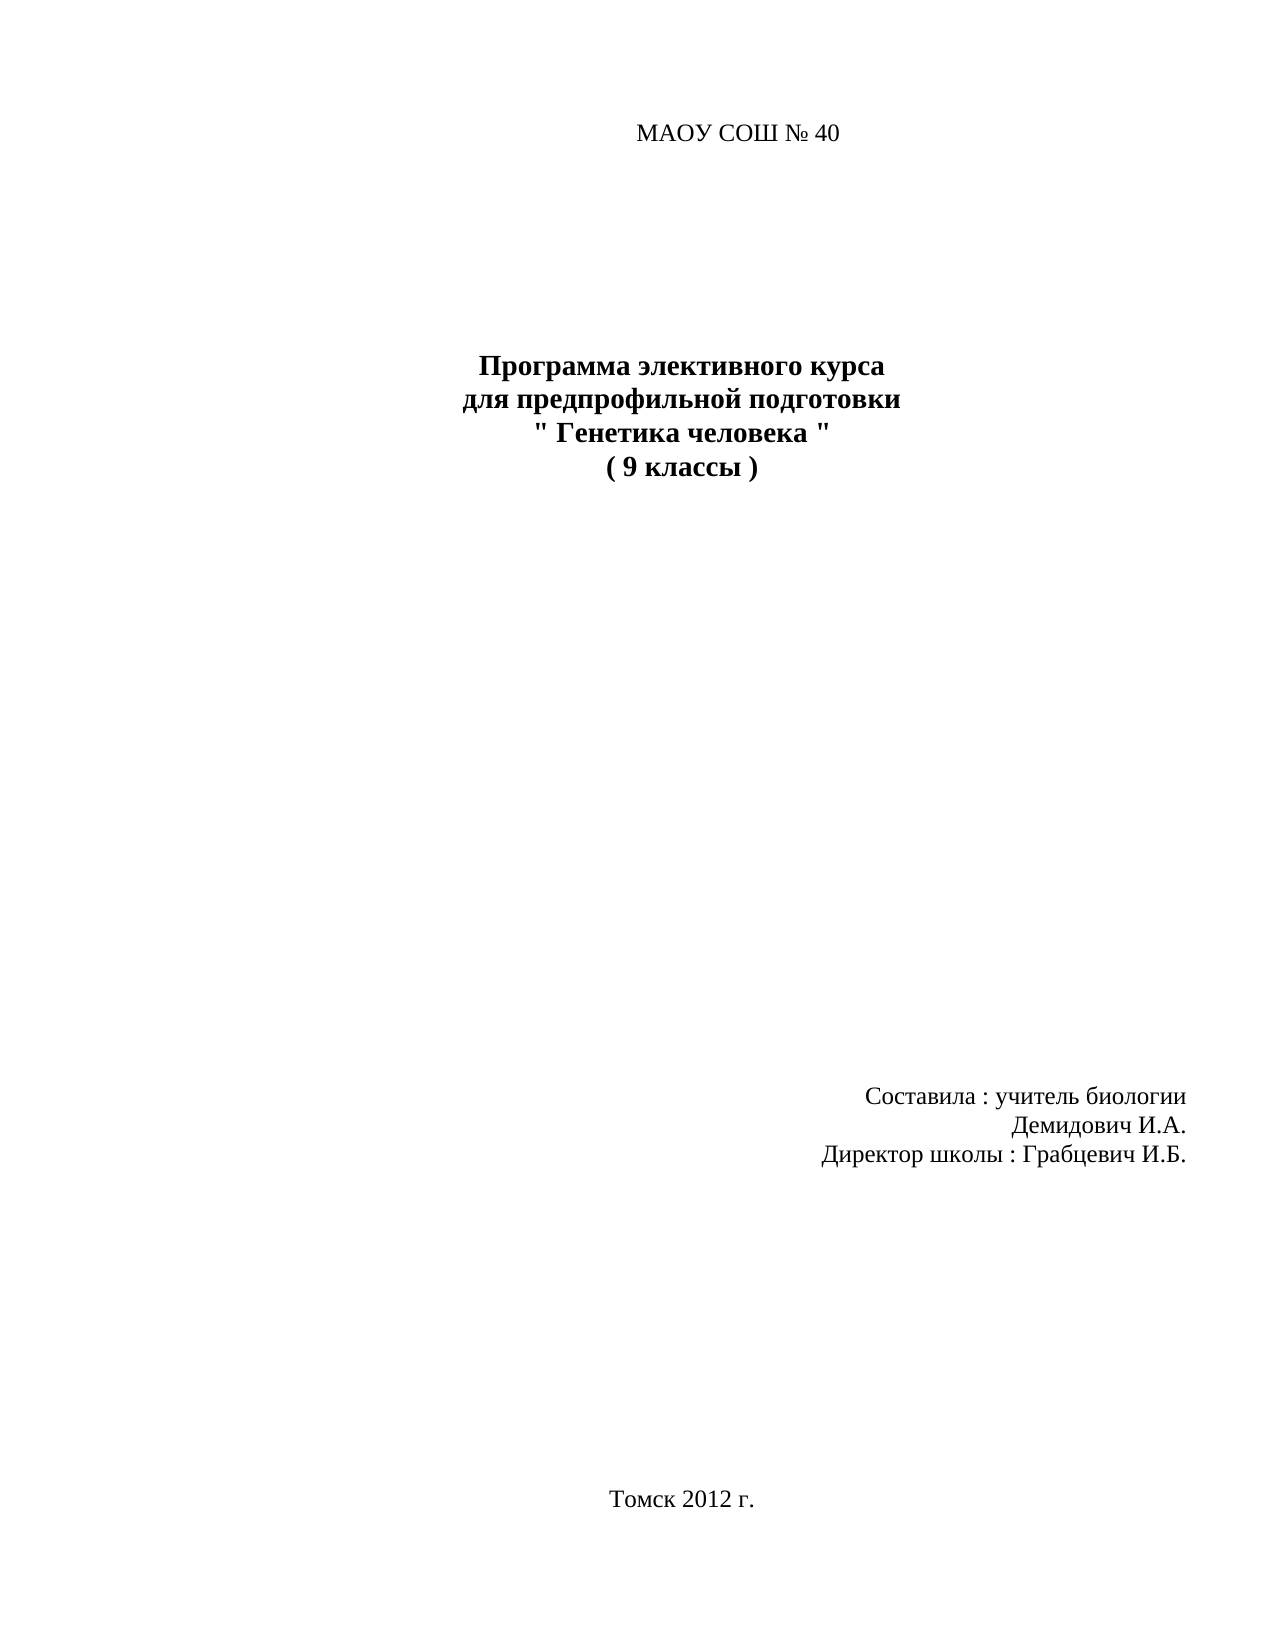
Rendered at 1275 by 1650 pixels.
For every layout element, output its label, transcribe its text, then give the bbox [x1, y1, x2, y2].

text " Генетика человека " [177, 415, 1186, 449]
text Томск 2012 г. [177, 1484, 1186, 1512]
text Программа элективного курса [177, 348, 1186, 382]
text Директор школы : Грабцевич И.Б. [177, 1139, 1186, 1167]
text ( 9 классы ) [177, 449, 1186, 482]
text МАОУ СОШ № 40 [177, 118, 1186, 147]
text Демидович И.А. [177, 1110, 1186, 1139]
text для предпрофильной подготовки [177, 382, 1186, 415]
text Составила : учитель биологии [177, 1081, 1186, 1110]
